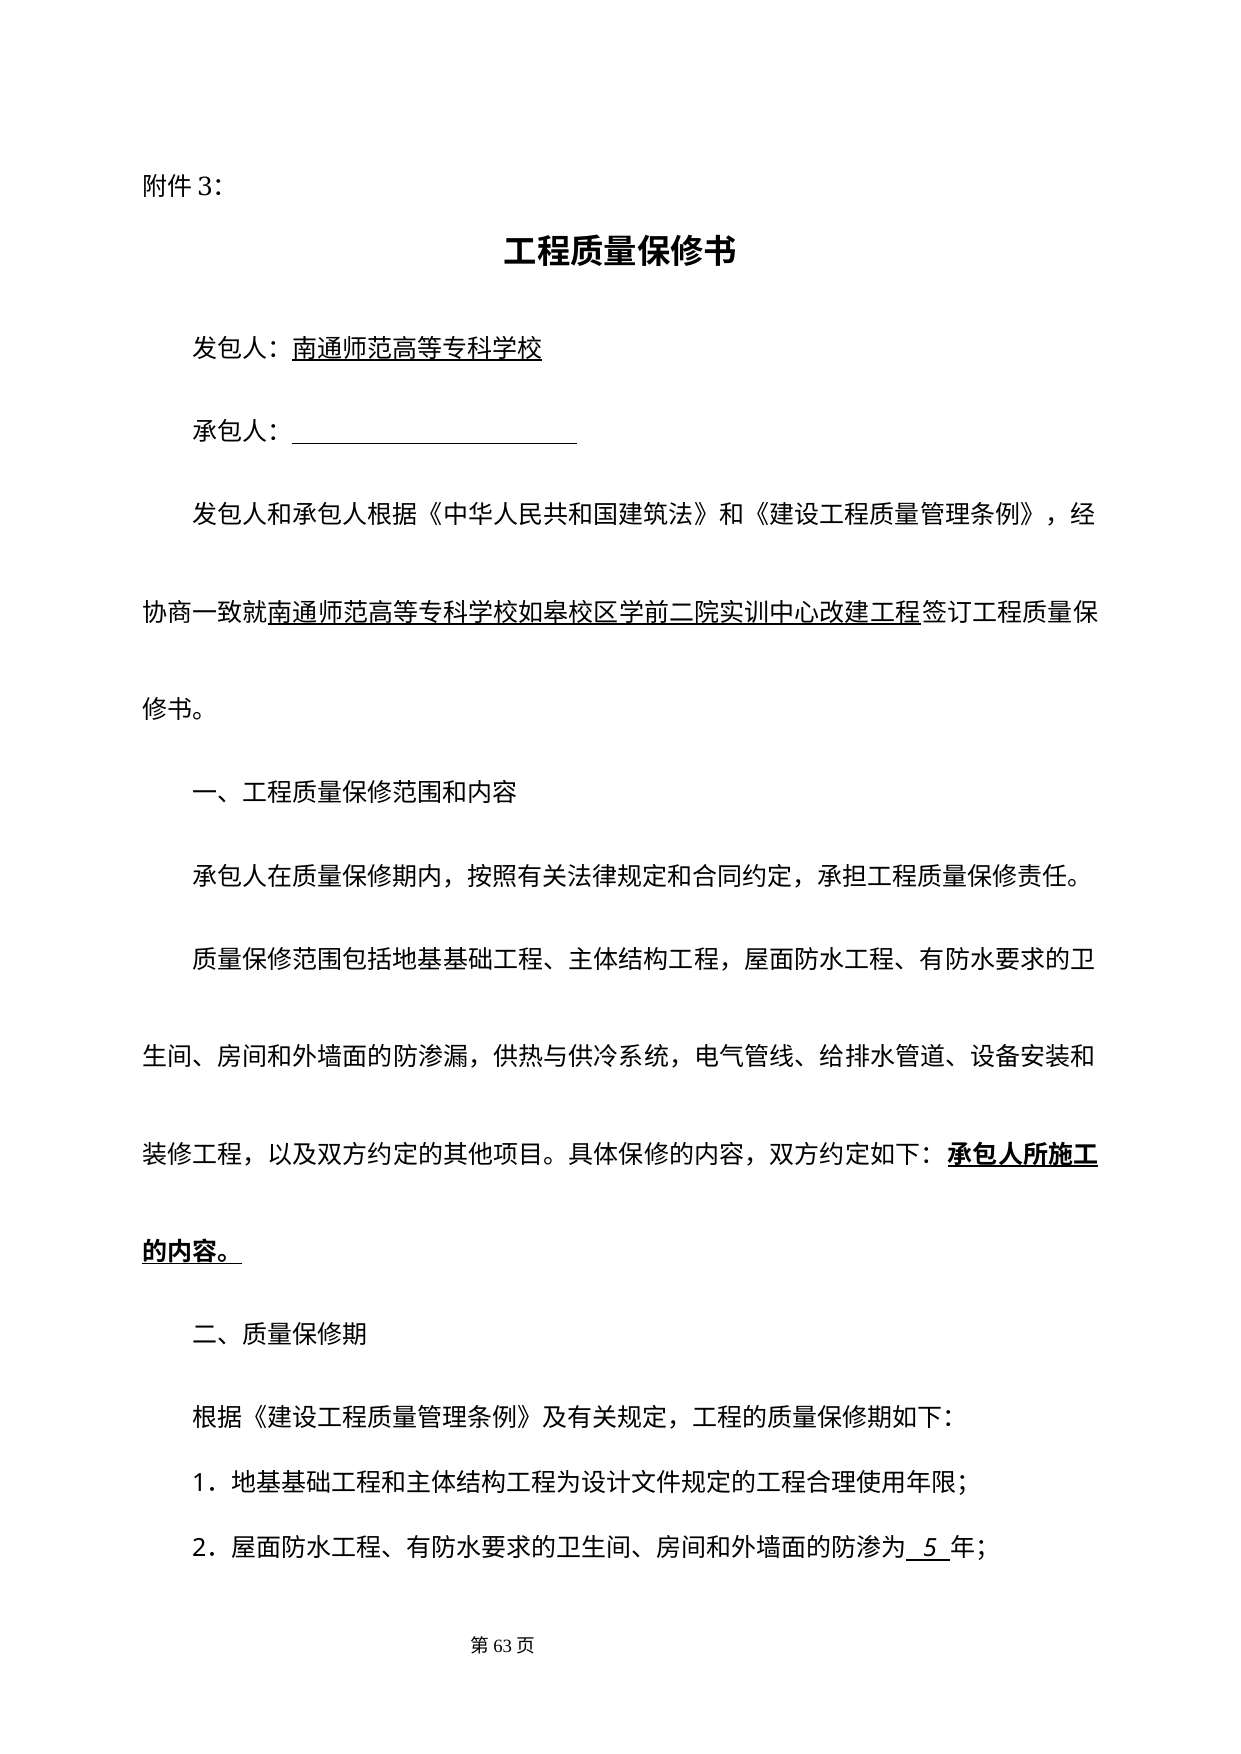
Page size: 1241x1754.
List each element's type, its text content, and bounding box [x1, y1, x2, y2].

text 2．屋面防水工程、有防水要求的卫生间、房间和外墙面的防渗为 5 年； [142, 1513, 1098, 1578]
text 发包人和承包人根据《中华人民共和国建筑法》和《建设工程质量管理条例》，经协商一致就南通师范高等专科学校如皋校区学前二院实训中心改建工程签订工程质量保修书。 [142, 480, 1098, 740]
text 一、工程质量保修范围和内容 [142, 758, 1098, 823]
text 二、质量保修期 [142, 1300, 1098, 1365]
text 工程质量保修书 [142, 217, 1098, 282]
text 质量保修范围包括地基基础工程、主体结构工程，屋面防水工程、有防水要求的卫生间、房间和外墙面的防渗漏，供热与供冷系统，电气管线、给排水管道、设备安装和装修工程，以及双方约定的其他项目。具体保修的内容，双方约定如下：承包人所施工的内容。 [142, 925, 1098, 1282]
text 1．地基基础工程和主体结构工程为设计文件规定的工程合理使用年限； [142, 1448, 1098, 1513]
text 根据《建设工程质量管理条例》及有关规定，工程的质量保修期如下： [142, 1383, 1098, 1448]
text 承包人： [142, 397, 1098, 462]
text 附件3： [142, 152, 1098, 217]
text 承包人在质量保修期内，按照有关法律规定和合同约定，承担工程质量保修责任。 [142, 842, 1098, 907]
text 发包人：南通师范高等专科学校 [142, 314, 1098, 379]
